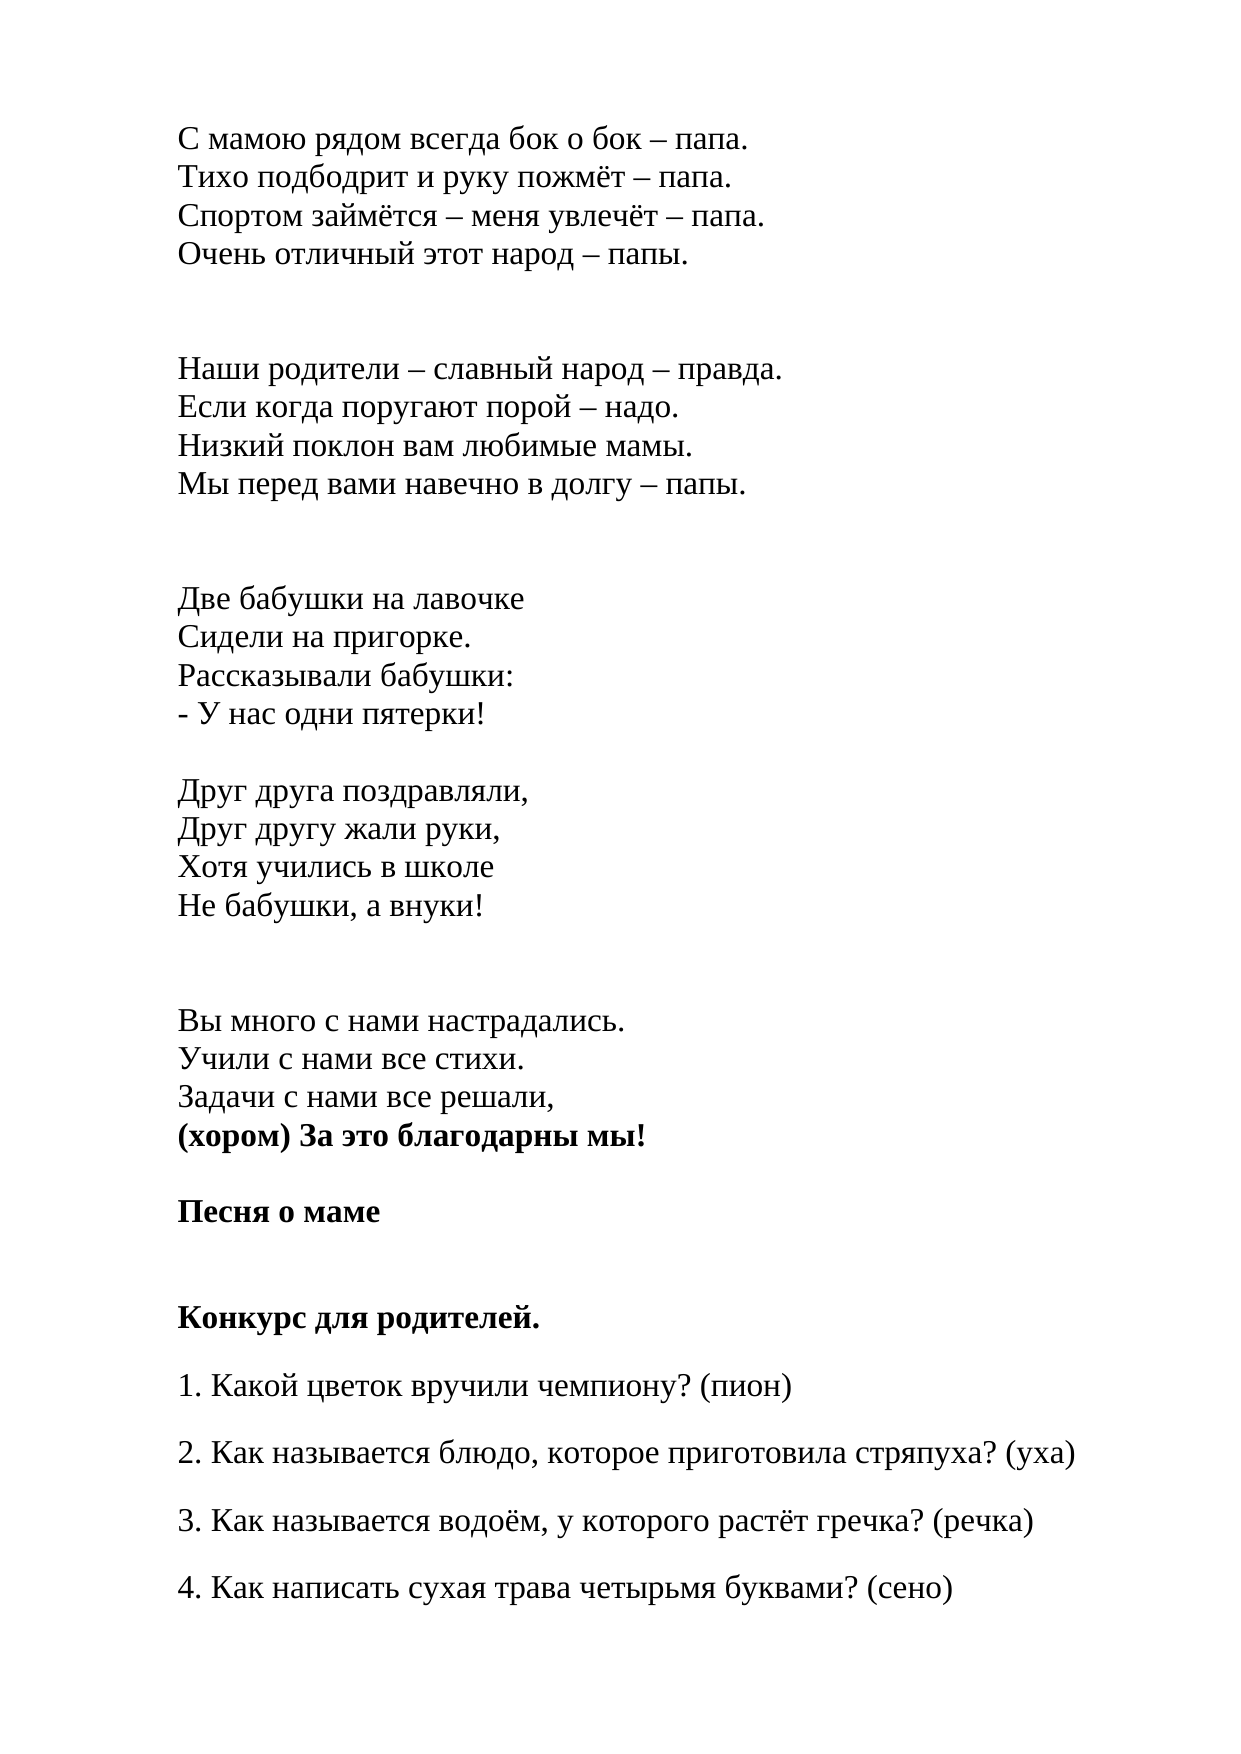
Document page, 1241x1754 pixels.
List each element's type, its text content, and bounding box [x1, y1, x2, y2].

text Рассказывали бабушки: [177, 655, 1152, 693]
text Две бабушки на лавочке [177, 578, 1152, 616]
text Друг друга поздравляли, [177, 770, 1152, 808]
text Не бабушки, а внуки! [177, 885, 1152, 923]
text Хотя учились в школе [177, 846, 1152, 885]
text 1. Какой цветок вручили чемпиону? (пион) [177, 1365, 1152, 1403]
text 3. Как называется водоём, у которого растёт гречка? (речка) [177, 1500, 1152, 1538]
text Друг другу жали руки, [177, 808, 1152, 846]
text С мамою рядом всегда бок о бок – папа. Тихо подбодрит и руку пожмёт – папа. Спортом займётся – меня увлечёт – папа. Очень отличный этот народ – папы. [177, 118, 1152, 271]
text Сидели на пригорке. [177, 616, 1152, 655]
text Вы много с нами настрадались. Учили с нами все стихи. Задачи с нами все решали, (хором) За это благодарны мы! [177, 1000, 1152, 1153]
text - У нас одни пятерки! [177, 693, 1152, 731]
text 2. Как называется блюдо, которое приготовила стряпуха? (уха) [177, 1432, 1152, 1471]
text Наши родители – славный народ – правда. Если когда поругают порой – надо. Низкий поклон вам любимые мамы. Мы перед вами навечно в долгу – папы. [177, 348, 1152, 501]
text 4. Как написать сухая трава четырьмя буквами? (сено) [177, 1567, 1152, 1606]
text Конкурс для родителей. [177, 1297, 1152, 1336]
text Песня о маме [177, 1191, 1152, 1230]
